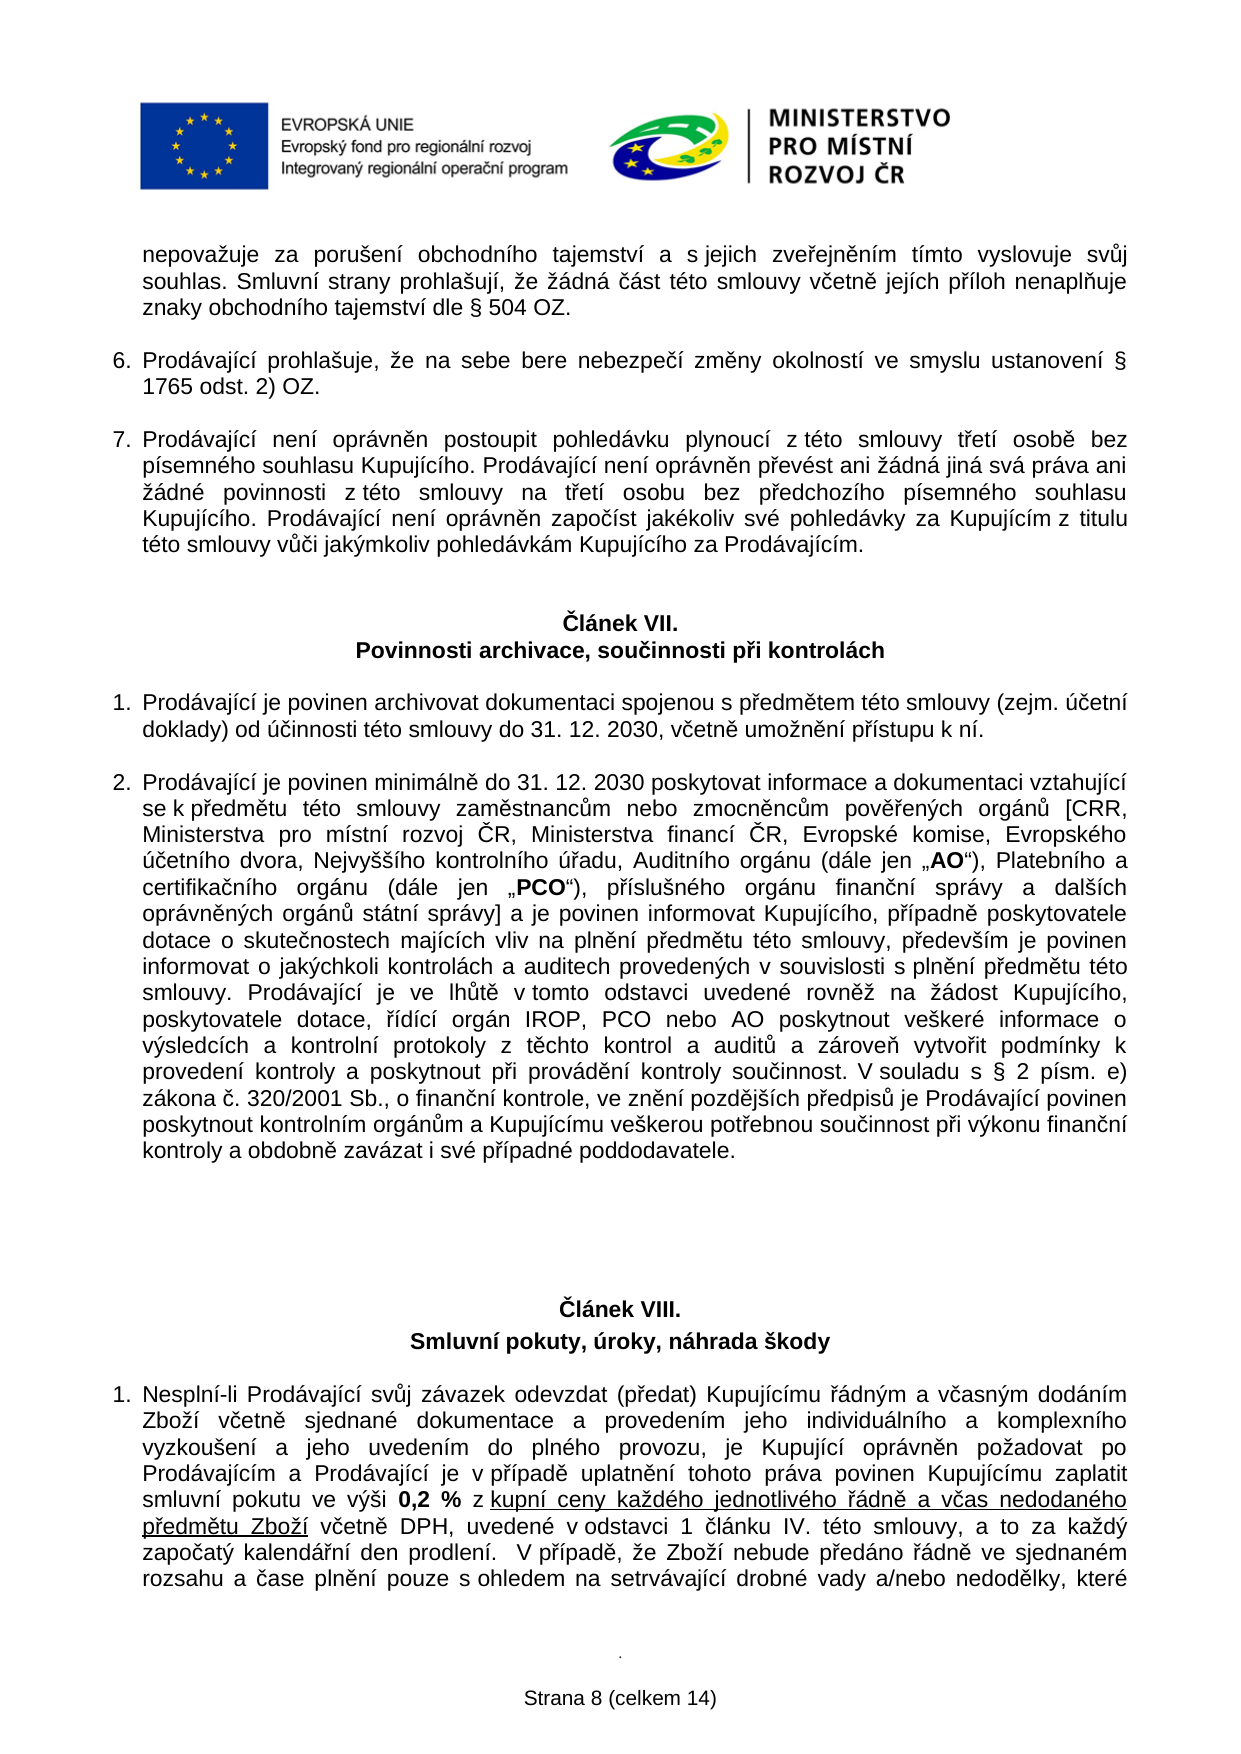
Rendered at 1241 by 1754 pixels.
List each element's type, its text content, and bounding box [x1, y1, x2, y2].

text Smluvní pokuty, úroky, náhrada škody [112, 1328, 1128, 1354]
text Povinnosti archivace, součinnosti při kontrolách [112, 637, 1128, 663]
list Prodávající je povinen archivovat dokumentaci spojenou s předmětem této smlouvy (zejm. účetní doklady) od účinnosti této smlouvy do 31. 12. 2030, včetně umožnění přístupu k ní. [112, 689, 1128, 742]
picture [112, 73, 978, 218]
list Prodávající je povinen minimálně do 31. 12. 2030 poskytovat informace a dokumentaci vztahující se k předmětu této smlouvy zaměstnancům nebo zmocněncům pověřených orgánů [CRR, Ministerstva pro místní rozvoj ČR, Ministerstva financí ČR, Evropské komise, Evropského účetního dvora, Nejvyššího kontrolního úřadu, Auditního orgánu (dále jen „AO“), Platebního a certifikačního orgánu (dále jen „PCO“), příslušného orgánu finanční správy a dalších oprávněných orgánů státní správy] a je povinen informovat Kupujícího, případně poskytovatele dotace o skutečnostech majících vliv na plnění předmětu této smlouvy, především je povinen informovat o jakýchkoli kontrolách a auditech provedených v souvislosti s plnění předmětu této smlouvy. Prodávající je ve lhůtě v tomto odstavci uvedené rovněž na žádost Kupujícího, poskytovatele dotace, řídící orgán IROP, PCO nebo AO poskytnout veškeré informace o výsledcích a kontrolní protokoly z těchto kontrol a auditů a zároveň vytvořit podmínky k provedení kontroly a poskytnout při provádění kontroly součinnost. V souladu s § 2 písm. e) zákona č. 320/2001 Sb., o finanční kontrole, ve znění pozdějších předpisů je Prodávající povinen poskytnout kontrolním orgánům a Kupujícímu veškerou potřebnou součinnost při výkonu finanční kontroly a obdobně zavázat i své případné poddodavatele. [112, 768, 1128, 1164]
list Prodávající není oprávněn postoupit pohledávku plynoucí z této smlouvy třetí osobě bez písemného souhlasu Kupujícího. Prodávající není oprávněn převést ani žádná jiná svá práva ani žádné povinnosti z této smlouvy na třetí osobu bez předchozího písemného souhlasu Kupujícího. Prodávající není oprávněn započíst jakékoliv své pohledávky za Kupujícím z titulu této smlouvy vůči jakýmkoliv pohledávkám Kupujícího za Prodávajícím. [112, 426, 1128, 558]
text Článek VIII. [112, 1296, 1128, 1322]
list Prodávající prohlašuje, že na sebe bere nebezpečí změny okolností ve smyslu ustanovení § 1765 odst. 2) OZ. [112, 347, 1128, 399]
text Článek VII. [112, 610, 1128, 637]
